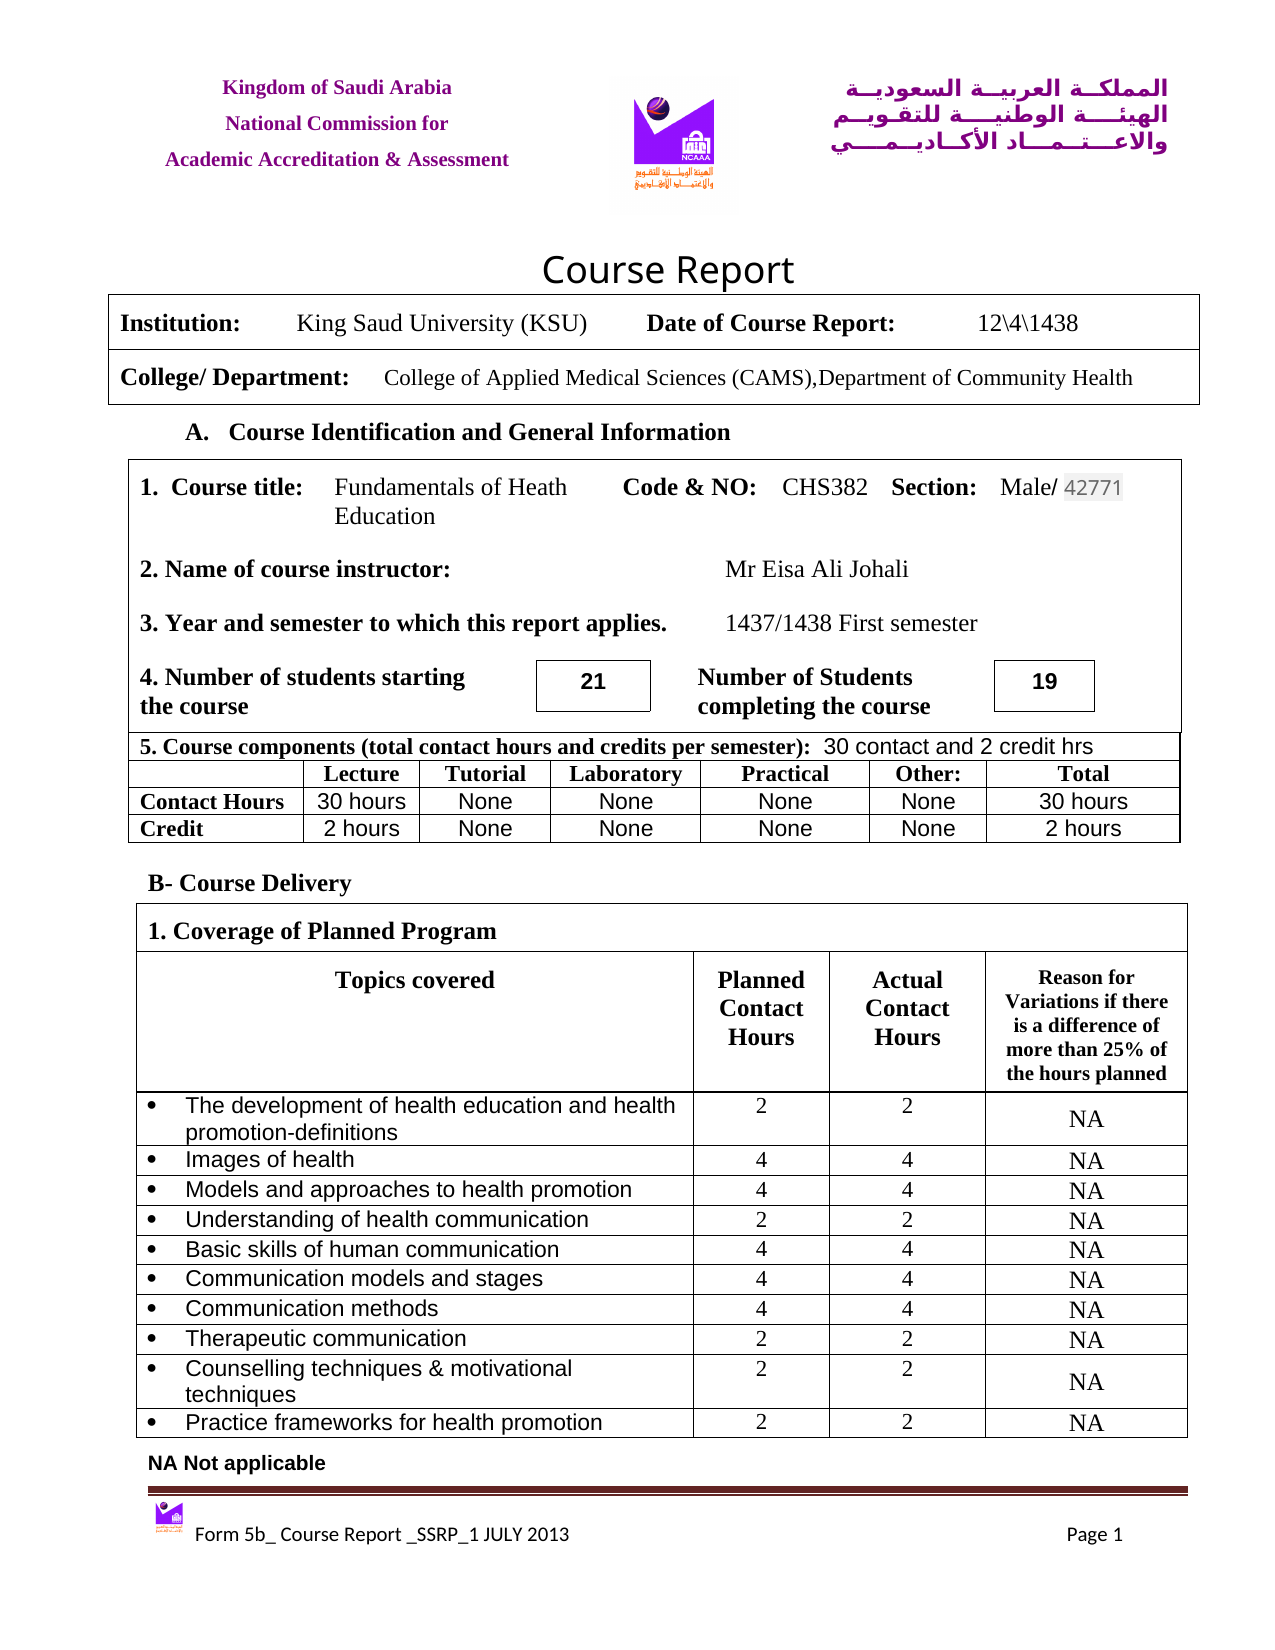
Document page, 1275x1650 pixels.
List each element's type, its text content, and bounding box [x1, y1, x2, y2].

table_cell Laboratory [551, 761, 700, 787]
table_cell Mr Eisa Ali Johali [714, 542, 1181, 596]
table_header Fundamentals of Heath Education [323, 460, 611, 542]
table_cell 4 [830, 1176, 985, 1205]
table_cell 2 [830, 1355, 985, 1407]
text NA Not applicable [148, 1451, 1188, 1475]
table_cell 2 [694, 1206, 829, 1234]
table_cell NA [986, 1236, 1187, 1264]
table_cell [944, 650, 1181, 732]
table_cell None [420, 788, 550, 814]
table_cell [129, 761, 303, 787]
table_cell 2 [694, 1093, 829, 1145]
table_cell 2 [694, 1325, 829, 1354]
table_cell 30 hours [304, 788, 419, 814]
table_cell None [870, 815, 986, 842]
table_cell NA [986, 1355, 1187, 1407]
table_cell Images of health [137, 1146, 693, 1175]
table_cell NA [986, 1093, 1187, 1145]
table_header Male/ 42771 [989, 460, 1181, 542]
table_header Institution: [109, 295, 285, 349]
table_cell 4. Number of students starting the course [129, 650, 499, 732]
table_cell Therapeutic communication [137, 1325, 693, 1354]
table_cell Total [987, 761, 1179, 787]
table_cell Other: [870, 761, 986, 787]
table_cell Understanding of health communication [137, 1206, 693, 1234]
table_cell NA [986, 1146, 1187, 1175]
table_cell 2 [694, 1355, 829, 1407]
table_cell Planned Contact Hours [694, 952, 829, 1091]
table_cell Basic skills of human communication [137, 1236, 693, 1264]
table_cell NA [986, 1409, 1187, 1437]
table_cell NA [986, 1206, 1187, 1234]
table_header Code & NO: [611, 460, 771, 542]
table_cell Lecture [304, 761, 419, 787]
table_cell 2 hours [304, 815, 419, 842]
table_cell Communication models and stages [137, 1265, 693, 1294]
table_cell None [701, 815, 869, 842]
table_cell 4 [694, 1295, 829, 1324]
subtitle B- Course Delivery [148, 868, 1188, 896]
picture [608, 76, 739, 215]
table_cell 4 [830, 1236, 985, 1264]
table_cell 3. Year and semester to which this report applies. [129, 596, 714, 649]
table_cell None [551, 788, 700, 814]
table_cell Models and approaches to health promotion [137, 1176, 693, 1205]
table_cell None [551, 815, 700, 842]
table_header 1. Coverage of Planned Program [137, 904, 1187, 951]
table_header King Saud University (KSU) [285, 295, 635, 349]
text (1stSemester)Course Report [148, 243, 1188, 294]
table_cell 2 [830, 1325, 985, 1354]
table_cell NA [986, 1295, 1187, 1324]
table_cell College of Applied Medical Sciences (CAMS),Department of Community Health [373, 350, 1199, 404]
table_cell None [420, 815, 550, 842]
table_cell 2 [830, 1093, 985, 1145]
table_cell 4 [830, 1295, 985, 1324]
table_cell The development of health education and health promotion-definitions [137, 1093, 693, 1145]
table_cell Reason for Variations if there is a difference of more than 25% of the hours planned [986, 952, 1187, 1091]
table_cell NA [986, 1325, 1187, 1354]
table_cell 4 [694, 1146, 829, 1175]
table_cell Number of Students completing the course [686, 650, 944, 732]
table_cell Actual Contact Hours [830, 952, 985, 1091]
table_cell 2 hours [987, 815, 1179, 842]
table_cell Practical [701, 761, 869, 787]
table_cell Counselling techniques & motivational techniques [137, 1355, 693, 1407]
table_cell NA [986, 1176, 1187, 1205]
table_cell Topics covered [137, 952, 693, 1091]
table_header Date of Course Report: [635, 295, 966, 349]
table_header 1. Course title: [129, 460, 323, 542]
table_cell 4 [830, 1265, 985, 1294]
table_cell None [701, 788, 869, 814]
table_cell 2 [830, 1206, 985, 1234]
table_header 12\4\1438 [966, 295, 1199, 349]
table_cell [499, 650, 686, 732]
table_cell Contact Hours [129, 788, 303, 814]
table_cell None [870, 788, 986, 814]
table_cell Credit [129, 815, 303, 842]
table_header CHS382 [771, 460, 880, 542]
table_cell 30 hours [987, 788, 1179, 814]
table_cell 2 [694, 1409, 829, 1437]
table_cell College/ Department: [109, 350, 373, 404]
table_cell Tutorial [420, 761, 550, 787]
table_cell 5. Course components (total contact hours and credits per semester): 30 contact and 2 credit hrs [129, 733, 1179, 759]
table_cell 1437/1438 First semester [714, 596, 1181, 649]
table_cell NA [986, 1265, 1187, 1294]
table_cell 4 [694, 1176, 829, 1205]
table_cell Communication methods [137, 1295, 693, 1324]
table_header Section: [880, 460, 989, 542]
table_cell Practice frameworks for health promotion [137, 1409, 693, 1437]
picture [147, 1495, 191, 1541]
list Course Identification and General Information [185, 417, 1188, 446]
table_cell 4 [830, 1146, 985, 1175]
table_cell 4 [694, 1265, 829, 1294]
table_cell 4 [694, 1236, 829, 1264]
table_cell 2 [830, 1409, 985, 1437]
table_cell 2. Name of course instructor: [129, 542, 714, 596]
